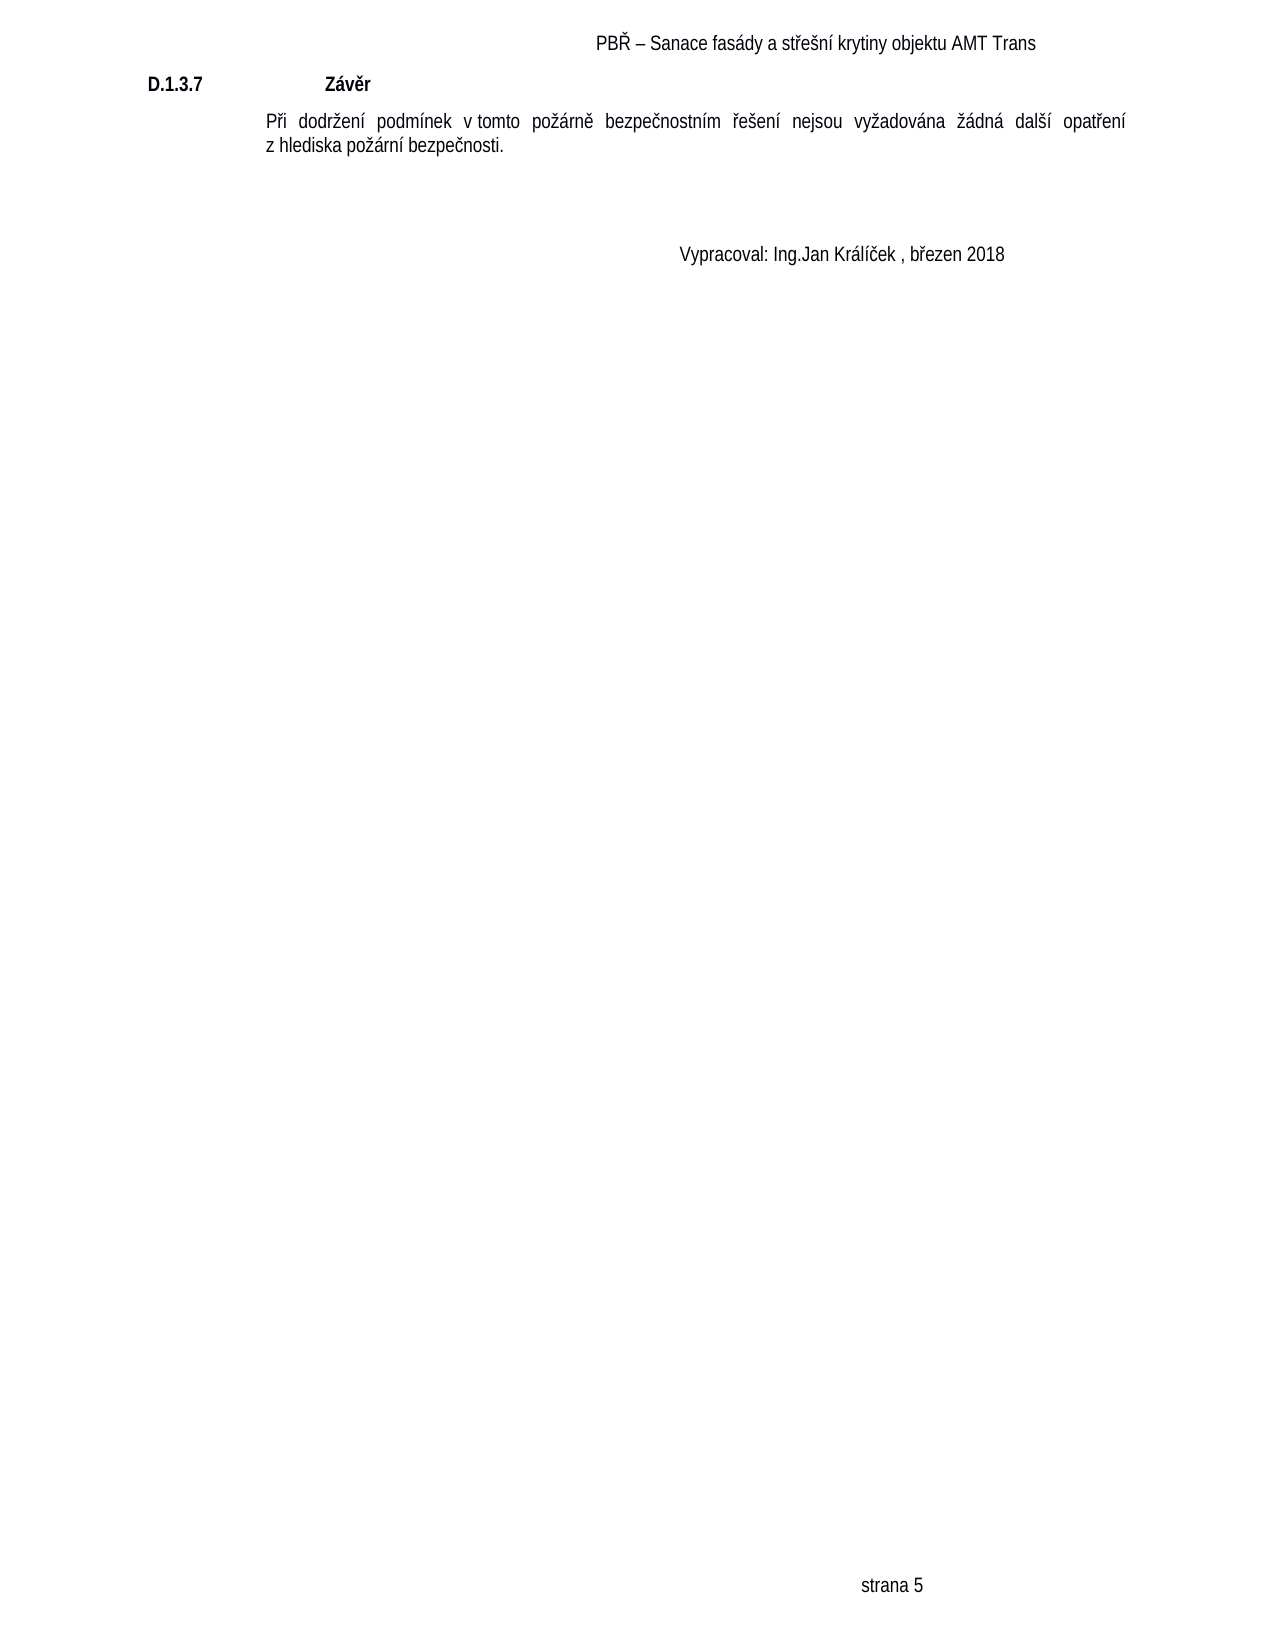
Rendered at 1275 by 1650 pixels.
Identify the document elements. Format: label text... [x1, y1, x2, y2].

subtitle Závěr [148, 72, 1127, 96]
text Vypracoval: Ing.Jan Králíček , březen 2018 [266, 242, 1127, 266]
text Při dodržení podmínek v tomto požárně bezpečnostním řešení nejsou vyžadována žádná další opatření z hlediska požární bezpečnosti. [266, 109, 1127, 157]
